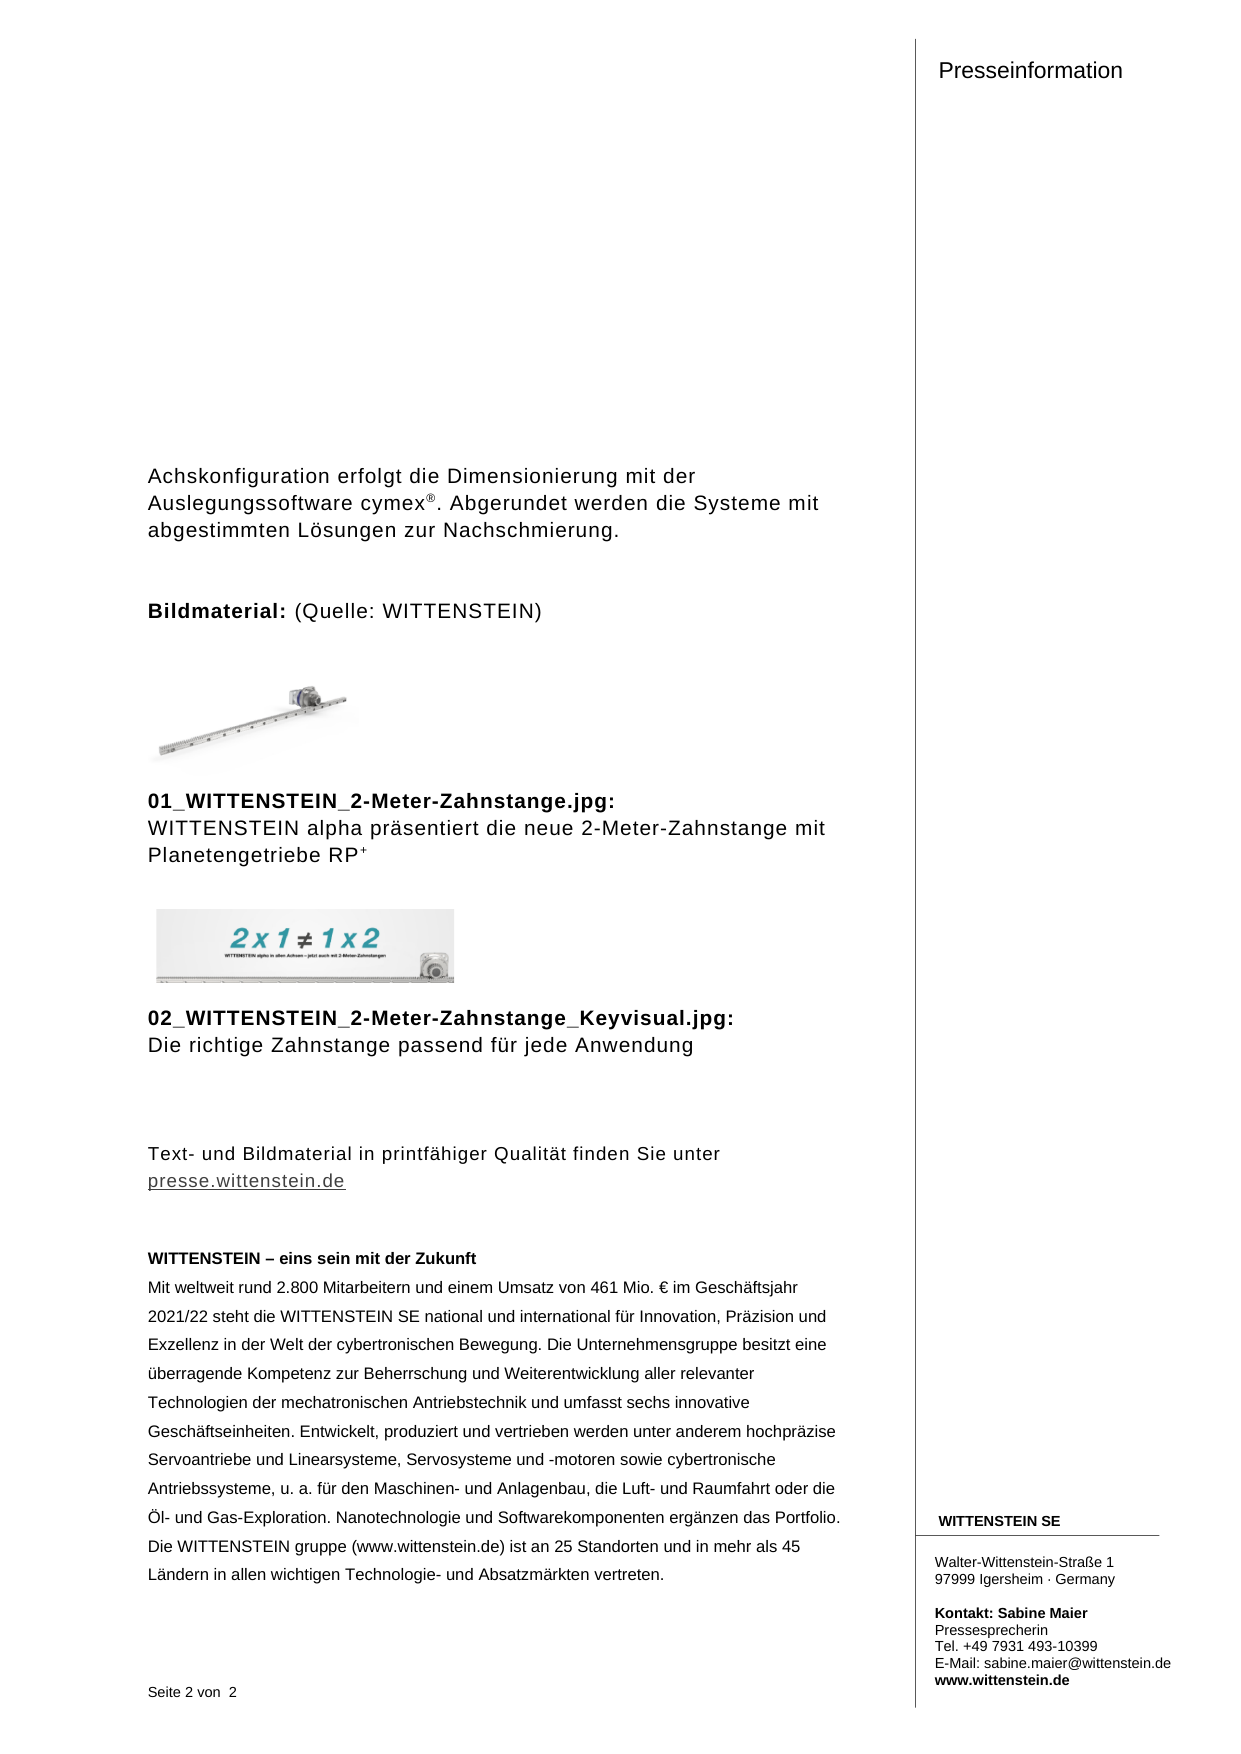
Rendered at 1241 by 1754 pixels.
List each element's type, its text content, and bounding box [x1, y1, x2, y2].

text Bildmaterial: (Quelle: WITTENSTEIN) [148, 597, 856, 624]
text 01_WITTENSTEIN_2-Meter-Zahnstange.jpg: [148, 787, 856, 814]
picture [147, 651, 360, 780]
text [148, 462, 856, 543]
text Mit weltweit rund 2.800 Mitarbeitern und einem Umsatz von 461 Mio. € im Geschäftsjahr 2021/22 steht die WITTENSTEIN SE national und international für Innovation, Präzision und Exzellenz in der Welt der cybertronischen Bewegung. Die Unternehmensgruppe besitzt eine überragende Kompetenz zur Beherrschung und Weiterentwicklung aller relevanter Technologien der mechatronischen Antriebstechnik und umfasst sechs innovative Geschäftseinheiten. Entwickelt, produziert und vertrieben werden unter anderem hochpräzise Servoantriebe und Linearsysteme, Servosysteme und -motoren sowie cybertronische Antriebssysteme, u. a. für den Maschinen- und Anlagenbau, die Luft- und Raumfahrt oder die Öl- und Gas-Exploration. Nanotechnologie und Softwarekomponenten ergänzen das Portfolio. Die WITTENSTEIN gruppe (www.wittenstein.de) ist an 25 Standorten und in mehr als 45 Ländern in allen wichtigen Technologie- und Absatzmärkten vertreten. [148, 1278, 856, 1584]
text 02_WITTENSTEIN_2-Meter-Zahnstange_Keyvisual.jpg: [148, 1003, 856, 1031]
text WITTENSTEIN alpha präsentiert die neue 2-Meter-Zahnstange mit Planetengetriebe RP+ [148, 814, 856, 868]
text Die richtige Zahnstange passend für jede Anwendung [148, 1031, 856, 1058]
picture [156, 909, 455, 983]
text Text- und Bildmaterial in printfähiger Qualität finden Sie unter presse.wittenstein.de [148, 1139, 856, 1193]
text WITTENSTEIN – eins sein mit der Zukunft [148, 1249, 856, 1268]
